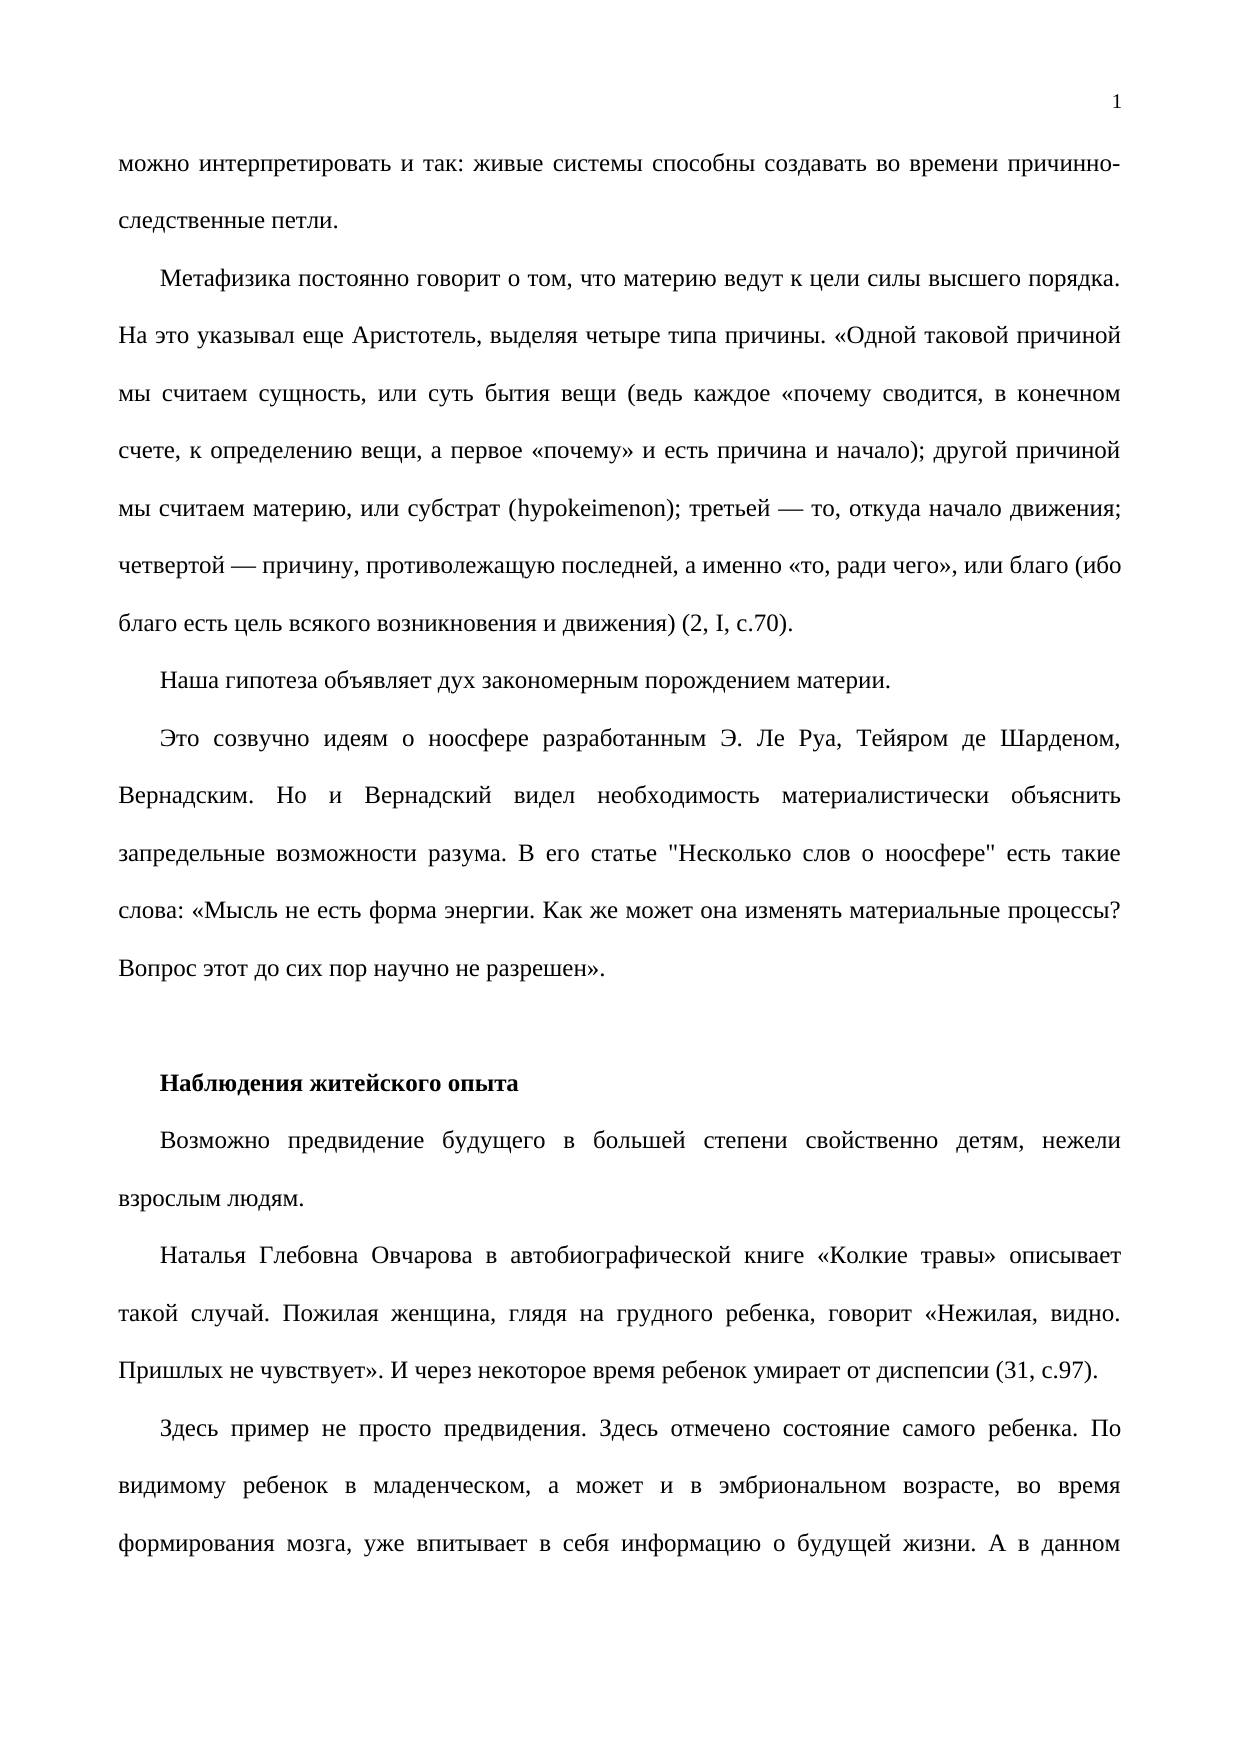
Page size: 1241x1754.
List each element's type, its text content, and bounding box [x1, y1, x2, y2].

text Возможно предвидение будущего в большей степени свойственно детям, нежели взрослым людям. [118, 1125, 1122, 1211]
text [118, 1413, 1122, 1556]
text Наблюдения житейского опыта [118, 1068, 1122, 1096]
text Наша гипотеза объявляет дух закономерным порождением материи. [118, 665, 1122, 694]
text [118, 148, 1122, 234]
text Это созвучно идеям о ноосфере разработанным Э. Ле Руа, Тейяром де Шарденом, Вернадским. Но и Вернадский видел необходимость материалистически объяснить запредельные возможности разума. В его статье "Несколько слов о ноосфере" есть такие слова: «Мысль не есть форма энергии. Как же может она изменять материальные процессы? Вопрос этот до сих пор научно не разрешен». [118, 723, 1122, 981]
text Метафизика постоянно говорит о том, что материю ведут к цели силы высшего порядка. На это указывал еще Аристотель, выделяя четыре типа причины. «Одной таковой причиной мы считаем сущность, или суть бытия вещи (ведь каждое «почему сводится, в конечном счете, к определению вещи, а первое «почему» и есть причина и начало); другой причиной мы считаем материю, или субстрат (hypokeimenon); третьей — то, откуда начало движения; четвертой — причину, противолежащую последней, а именно «то, ради чего», или благо (ибо благо есть цель всякого возникновения и движения) (2, I, с.70). [118, 263, 1122, 636]
text Наталья Глебовна Овчарова в автобиографической книге «Колкие травы» описывает такой случай. Пожилая женщина, глядя на грудного ребенка, говорит «Нежилая, видно. Пришлых не чувствует». И через некоторое время ребенок умирает от диспепсии (31, с.97). [118, 1240, 1122, 1384]
